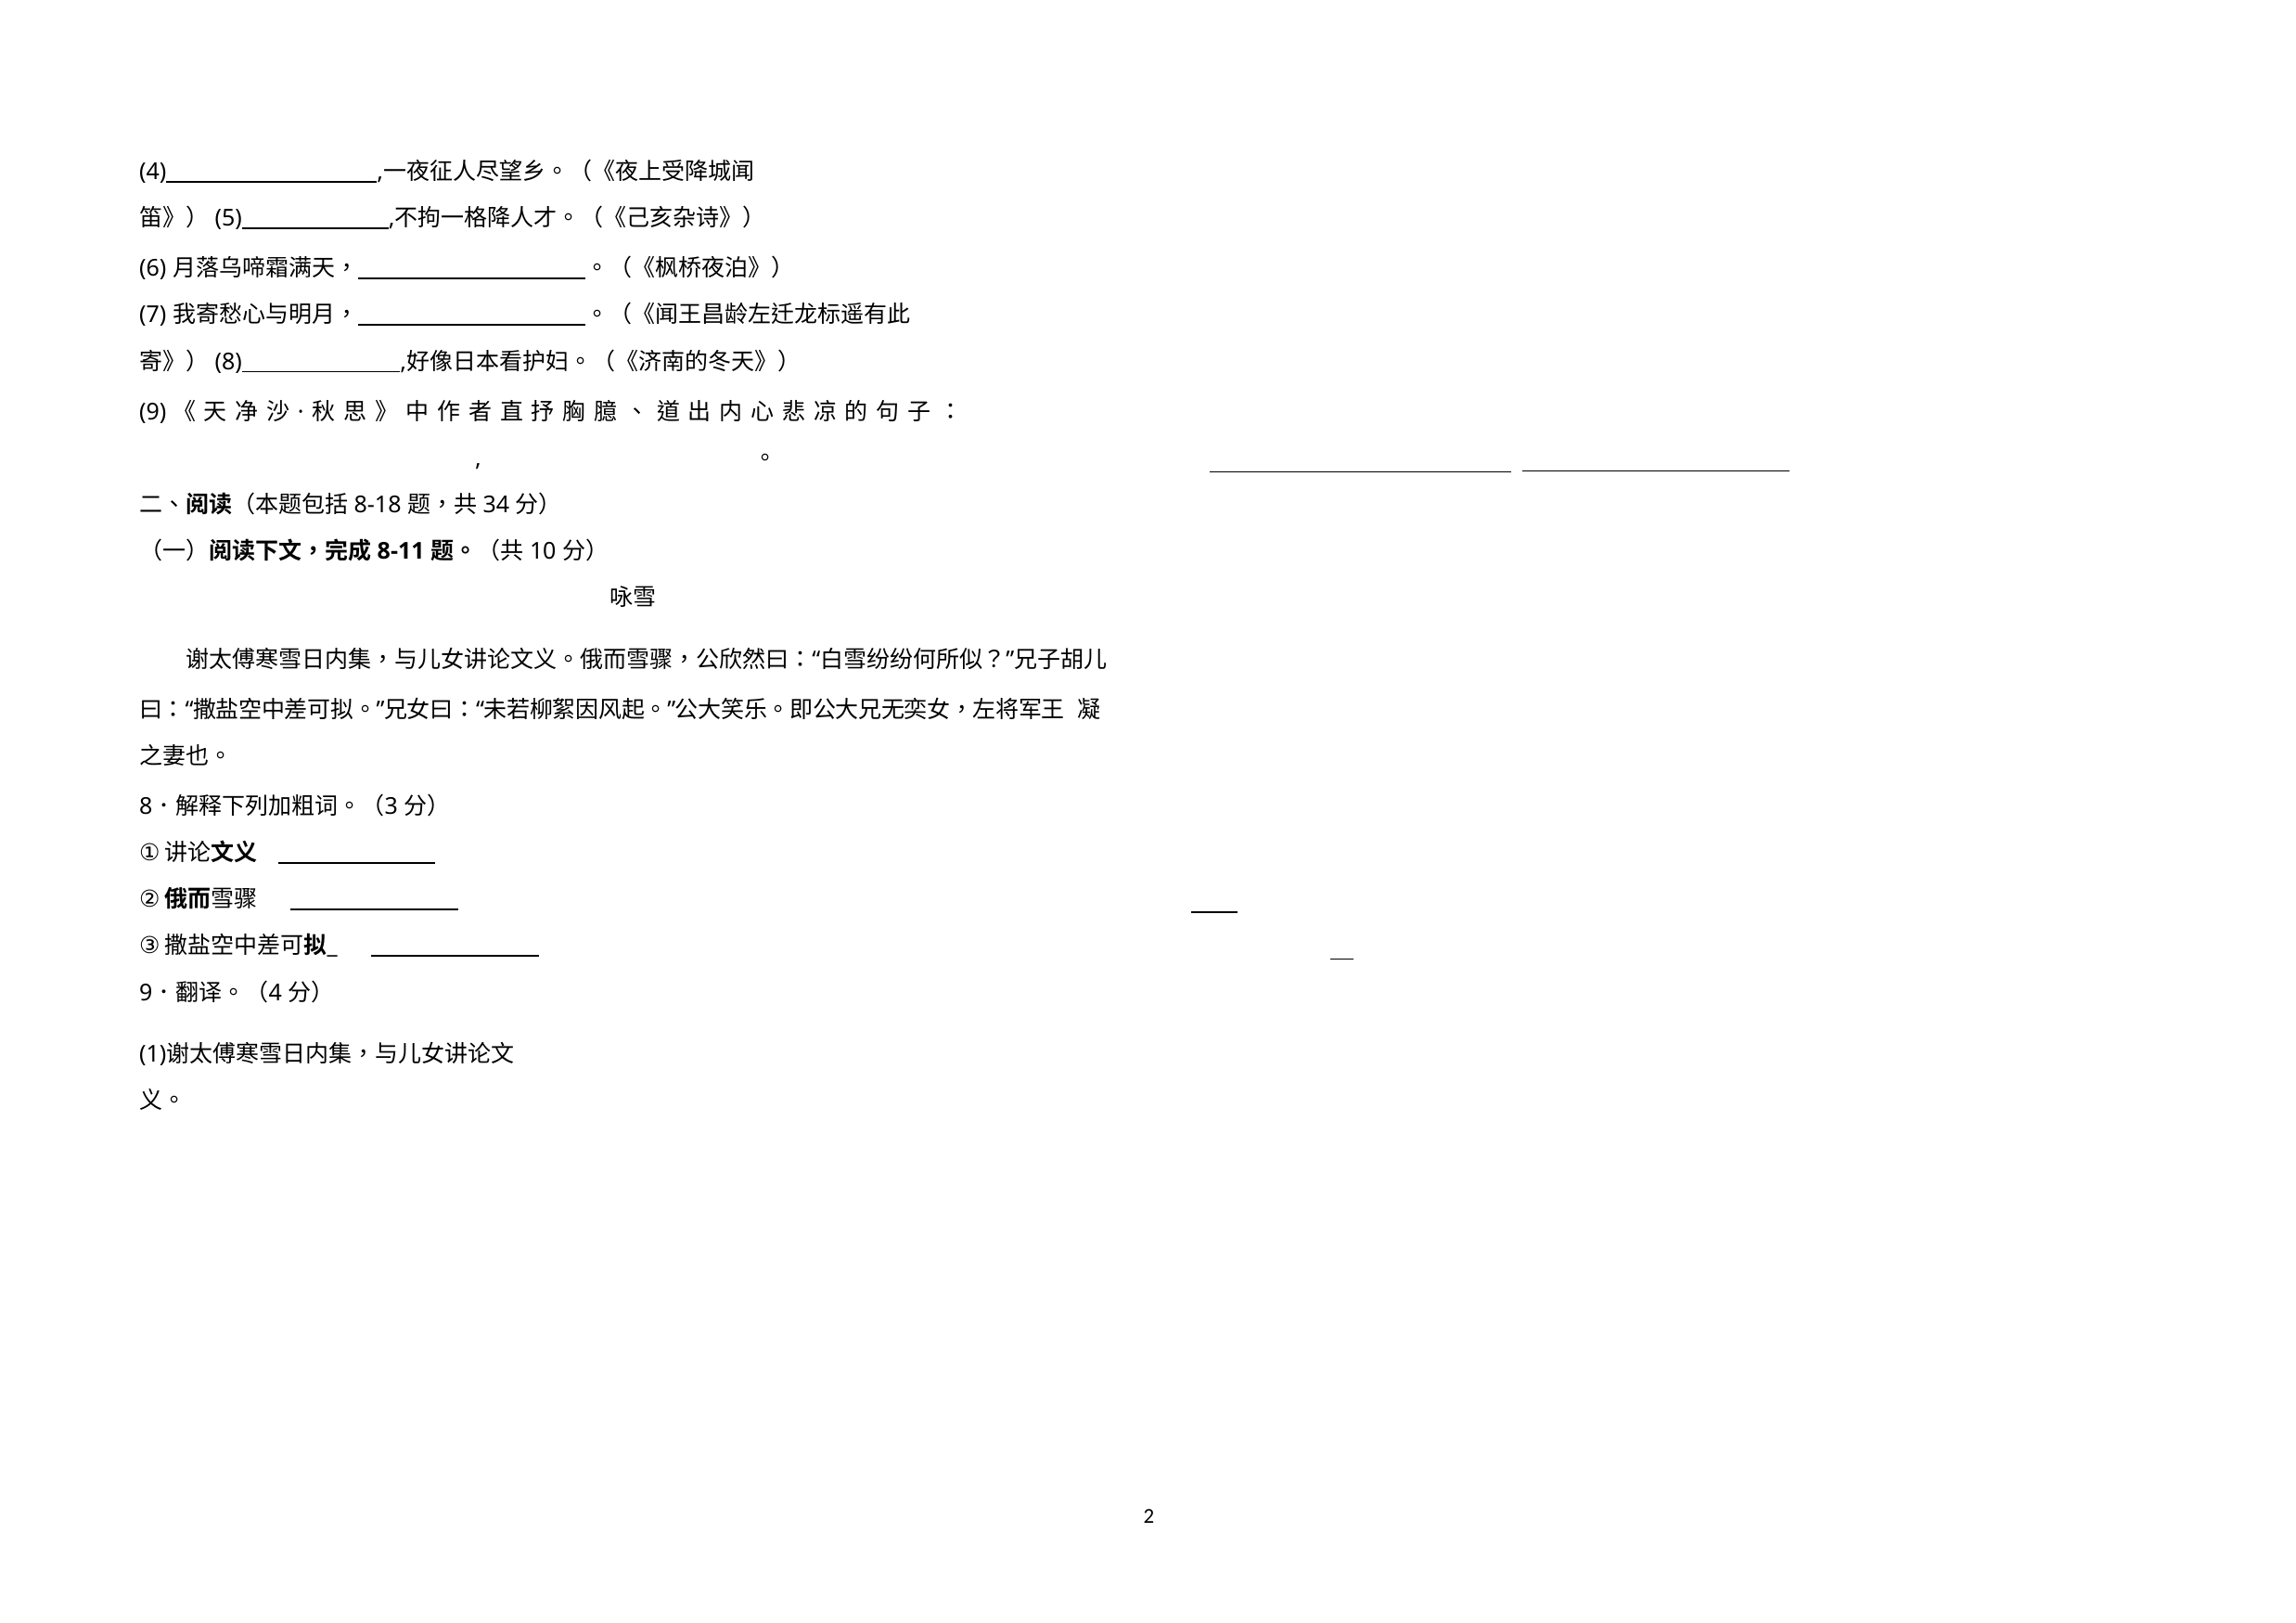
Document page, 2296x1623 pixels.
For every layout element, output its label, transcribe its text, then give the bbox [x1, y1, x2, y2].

text (1)谢太傅寒雪日内集，与儿女讲论文义。 [139, 1037, 555, 1115]
text ②俄而雪骤 [139, 882, 1125, 914]
text 曰：“撒盐空中差可拟。”兄女曰：“未若柳絮因风起。”公大笑乐。即公大兄无奕女，左将军王 凝之妻也。 [139, 692, 1122, 771]
text 8．解释下列加粗词。（3 分） [139, 790, 1125, 821]
text (4) ,一夜征人尽望乡。（《夜上受降城闻笛》） (5) ,不拘一格降人才。（《己亥杂诗》） [139, 155, 815, 233]
text ①讲论文义 [139, 836, 1125, 868]
text (9) 《 天 净 沙 · 秋 思 》 中 作 者 直 抒 胸 臆 、 道 出 内 心 悲 凉 的 句 子 ： [139, 395, 1125, 426]
text (6) 月落乌啼霜满天， 。（《枫桥夜泊》） [139, 251, 1125, 283]
text 咏雪 [186, 581, 1122, 612]
text ③撒盐空中差可拟_ 9．翻译。（4 分） [139, 929, 555, 1007]
text （一）阅读下文，完成 8-11 题。（共 10 分） [139, 535, 1125, 566]
text 谢太傅寒雪日内集，与儿女讲论文义。俄而雪骤，公欣然曰：“白雪纷纷何所似？”兄子胡儿 [186, 642, 1122, 674]
text (7) 我寄愁心与明月， 。（《闻王昌龄左迁龙标遥有此寄》） (8) ,好像日本看护妇。（《济南的冬天》） [139, 298, 966, 377]
text , 。 [129, 442, 1122, 473]
text 二、阅读（本题包括 8-18 题，共 34 分） [139, 488, 1125, 520]
